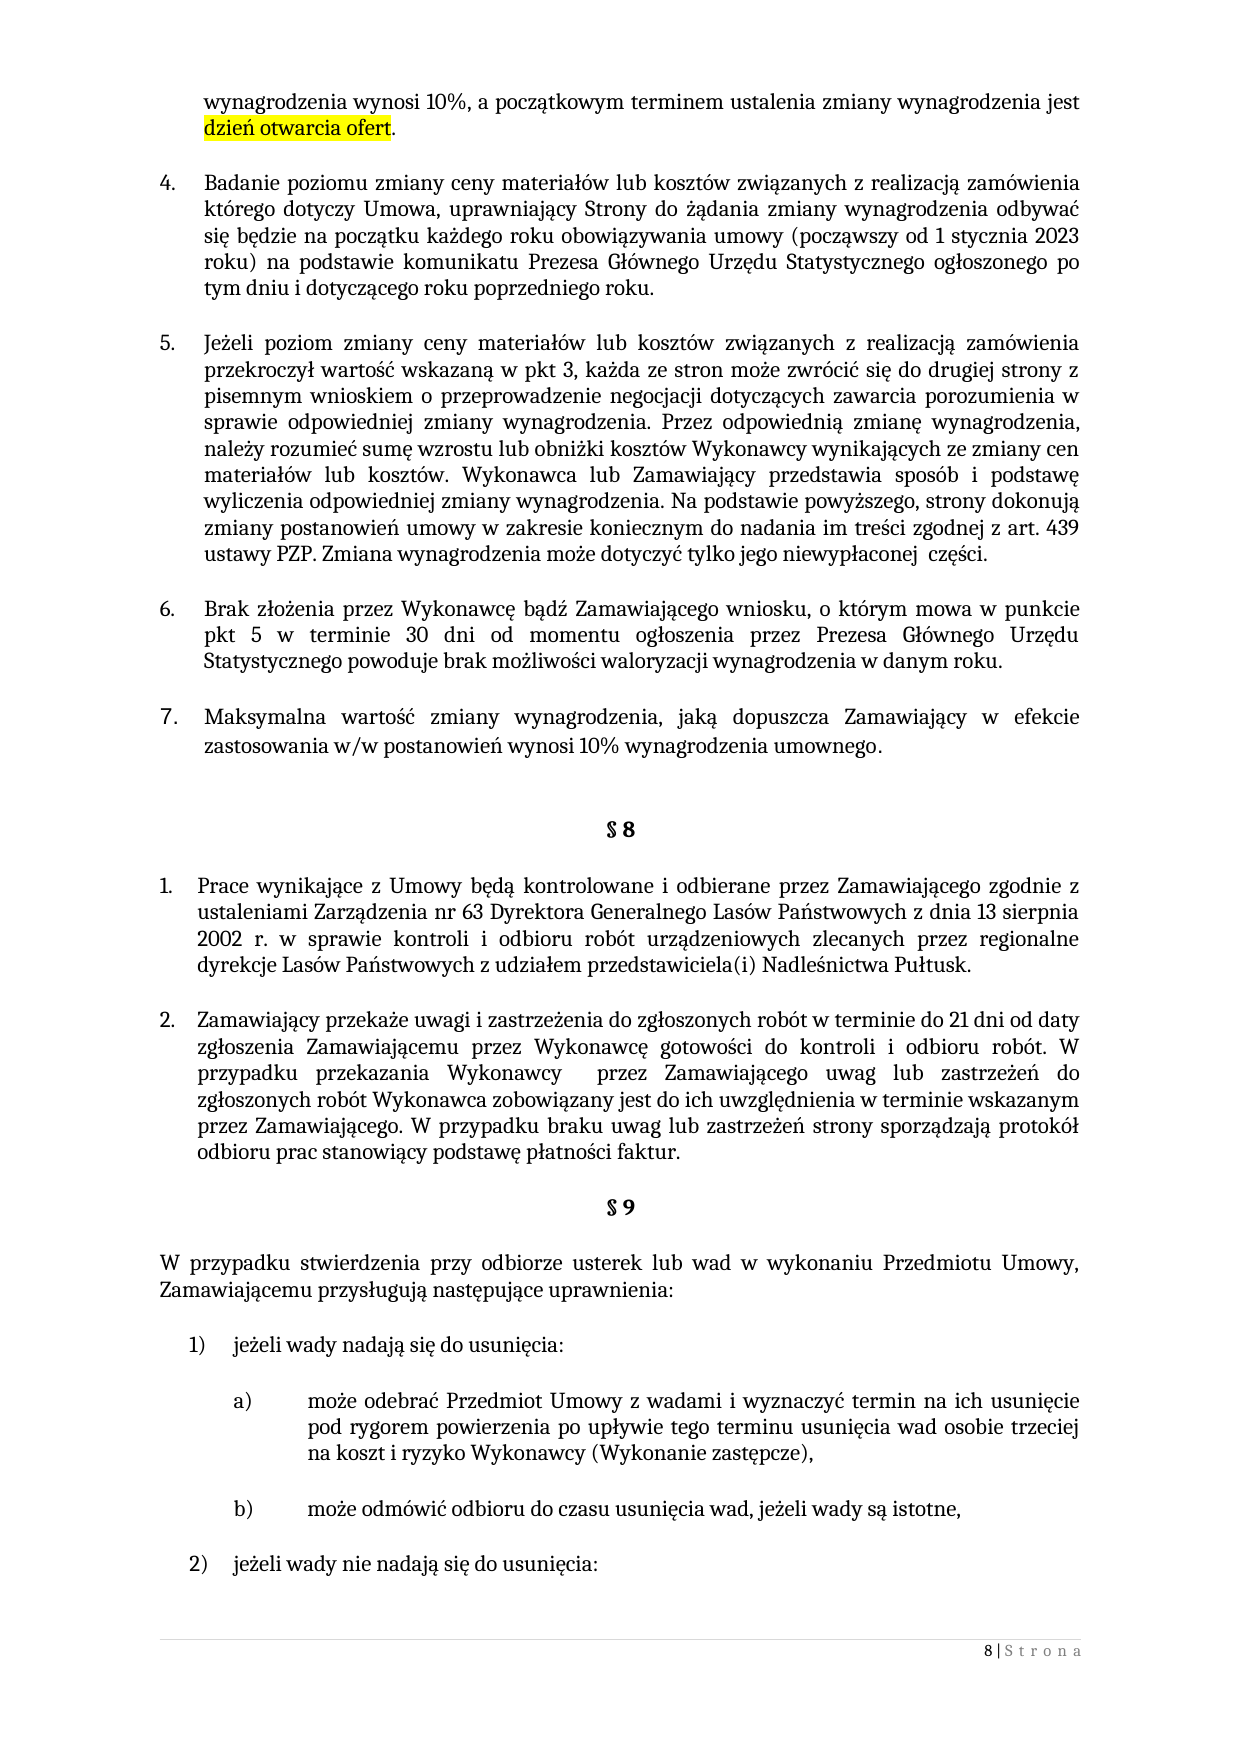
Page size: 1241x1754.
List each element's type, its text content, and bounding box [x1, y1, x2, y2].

text § 8 [159, 817, 1081, 843]
text 2) jeżeli wady nie nadają się do usunięcia: [189, 1551, 1081, 1578]
text 2. Zamawiający przekaże uwagi i zastrzeżenia do zgłoszonych robót w terminie do 21 dni od daty zgłoszenia Zamawiającemu przez Wykonawcę gotowości do kontroli i odbioru robót. W przypadku przekazania Wykonawcy przez Zamawiającego uwag lub zastrzeżeń do zgłoszonych robót Wykonawca zobowiązany jest do ich uwzględnienia w terminie wskazanym przez Zamawiającego. W przypadku braku uwag lub zastrzeżeń strony sporządzają protokół odbioru prac stanowiący podstawę płatności faktur. [159, 1007, 1081, 1165]
list Maksymalna wartość zmiany wynagrodzenia, jaką dopuszcza Zamawiający w efekcie zastosowania w/w postanowień wynosi 10% wynagrodzenia umownego. [159, 703, 1081, 759]
text § 9 [159, 1194, 1081, 1221]
text 1. Prace wynikające z Umowy będą kontrolowane i odbierane przez Zamawiającego zgodnie z ustaleniami Zarządzenia nr 63 Dyrektora Generalnego Lasów Państwowych z dnia 13 sierpnia 2002 r. w sprawie kontroli i odbioru robót urządzeniowych zlecanych przez regionalne dyrekcje Lasów Państwowych z udziałem przedstawiciela(i) Nadleśnictwa Pułtusk. [159, 873, 1081, 978]
list Jeżeli poziom zmiany ceny materiałów lub kosztów związanych z realizacją zamówienia przekroczył wartość wskazaną w pkt 3, każda ze stron może zwrócić się do drugiej strony z pisemnym wnioskiem o przeprowadzenie negocjacji dotyczących zawarcia porozumienia w sprawie odpowiedniej zmiany wynagrodzenia. Przez odpowiednią zmianę wynagrodzenia, należy rozumieć sumę wzrostu lub obniżki kosztów Wykonawcy wynikających ze zmiany cen materiałów lub kosztów. Wykonawca lub Zamawiający przedstawia sposób i podstawę wyliczenia odpowiedniej zmiany wynagrodzenia. Na podstawie powyższego, strony dokonują zmiany postanowień umowy w zakresie koniecznym do nadania im treści zgodnej z art. 439 ustawy PZP. Zmiana wynagrodzenia może dotyczyć tylko jego niewypłaconej części. [159, 330, 1081, 567]
list Badanie poziomu zmiany ceny materiałów lub kosztów związanych z realizacją zamówienia którego dotyczy Umowa, uprawniający Strony do żądania zmiany wynagrodzenia odbywać się będzie na początku każdego roku obowiązywania umowy (począwszy od 1 stycznia 2023 roku) na podstawie komunikatu Prezesa Głównego Urzędu Statystycznego ogłoszonego po tym dniu i dotyczącego roku poprzedniego roku. [159, 170, 1081, 302]
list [159, 89, 1081, 141]
list Brak złożenia przez Wykonawcę bądź Zamawiającego wniosku, o którym mowa w punkcie pkt 5 w terminie 30 dni od momentu ogłoszenia przez Prezesa Głównego Urzędu Statystycznego powoduje brak możliwości waloryzacji wynagrodzenia w danym roku. [159, 596, 1081, 675]
text a) może odebrać Przedmiot Umowy z wadami i wyznaczyć termin na ich usunięcie pod rygorem powierzenia po upływie tego terminu usunięcia wad osobie trzeciej na koszt i ryzyko Wykonawcy (Wykonanie zastępcze), [233, 1387, 1081, 1467]
text 1) jeżeli wady nadają się do usunięcia: [189, 1332, 1081, 1358]
text W przypadku stwierdzenia przy odbiorze usterek lub wad w wykonaniu Przedmiotu Umowy, Zamawiającemu przysługują następujące uprawnienia: [159, 1250, 1081, 1303]
text b) może odmówić odbioru do czasu usunięcia wad, jeżeli wady są istotne, [233, 1496, 1081, 1522]
